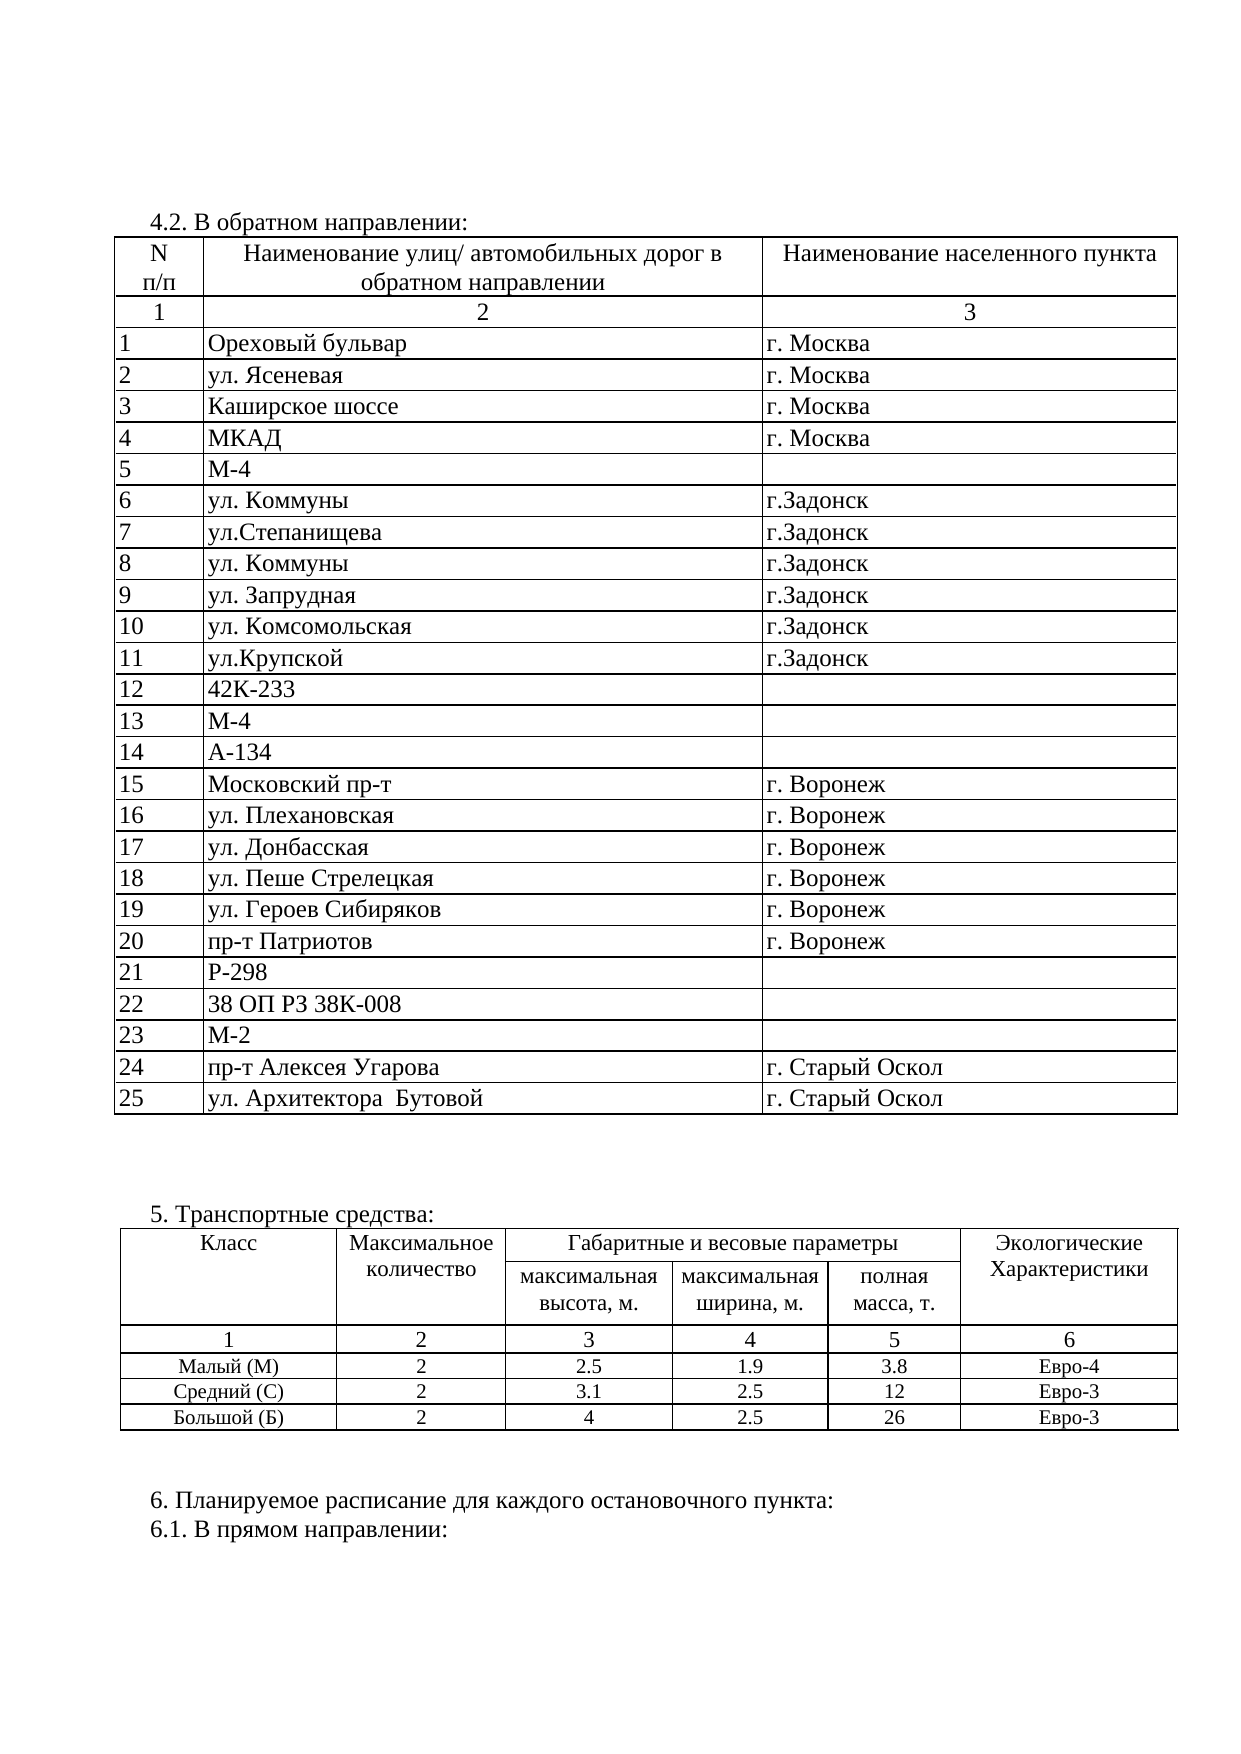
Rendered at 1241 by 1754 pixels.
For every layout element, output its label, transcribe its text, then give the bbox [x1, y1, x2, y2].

table_cell 20 [115, 926, 203, 956]
table_cell 26 [829, 1405, 960, 1429]
table_cell 2 [337, 1354, 505, 1378]
table_cell 23 [115, 1020, 203, 1050]
table_cell г. Воронеж [763, 862, 1177, 893]
text 6.1. В прямом направлении: [150, 1514, 1090, 1543]
table_cell 21 [115, 957, 203, 987]
table_cell ул. Коммуны [204, 486, 762, 516]
table_cell 6 [961, 1326, 1177, 1352]
table_cell Ореховый бульвар [204, 328, 762, 358]
table_cell максимальная ширина, м. [673, 1262, 827, 1324]
table_cell 14 [115, 737, 203, 767]
table_cell 7 [115, 517, 203, 547]
table_cell 38 ОП РЗ 38К-008 [204, 989, 762, 1019]
table_cell 13 [115, 705, 203, 736]
table_cell [763, 988, 1177, 1019]
table_header Наименование населенного пункта [763, 238, 1177, 295]
table_cell ул. Запрудная [204, 580, 762, 610]
table_cell М-2 [204, 1021, 762, 1050]
table_cell 3 [115, 391, 203, 421]
table_cell г. Москва [763, 327, 1177, 358]
table_cell 12 [829, 1379, 960, 1403]
table_cell г. Воронеж [763, 893, 1177, 924]
table_cell Малый (М) [121, 1354, 336, 1378]
table_cell г. Москва [763, 358, 1177, 390]
table_cell г. Старый Оскол [763, 1082, 1177, 1113]
table_cell Евро-4 [961, 1354, 1177, 1378]
table_cell г. Москва [763, 390, 1177, 421]
table_cell А-134 [204, 737, 762, 767]
table_cell МКАД [204, 423, 762, 453]
table_cell г.Задонск [763, 641, 1177, 673]
table_header N п/п [115, 238, 203, 295]
table_cell 2 [204, 297, 762, 327]
table_cell ул. Архитектора Бутовой [204, 1083, 762, 1113]
table_cell 25 [115, 1083, 203, 1113]
table_cell 2.5 [506, 1354, 672, 1378]
table_cell ул.Степанищева [204, 517, 762, 547]
table_cell М-4 [204, 706, 762, 736]
table_cell г.Задонск [763, 484, 1177, 516]
table_cell ул. Коммуны [204, 549, 762, 578]
table_cell 2 [337, 1379, 505, 1403]
table_cell 10 [115, 611, 203, 641]
table_cell 6 [115, 485, 203, 516]
table_cell 15 [115, 768, 203, 799]
table_cell 4 [115, 422, 203, 453]
table_cell Каширское шоссе [204, 391, 762, 421]
table_cell 17 [115, 831, 203, 862]
table_cell 16 [115, 800, 203, 830]
table_cell ул. Комсомольская [204, 612, 762, 641]
table_cell 2.5 [673, 1379, 827, 1403]
table_cell 3.8 [829, 1354, 960, 1378]
table_cell г.Задонск [763, 610, 1177, 641]
table_cell [763, 704, 1177, 736]
table_cell 1 [121, 1326, 336, 1352]
table_cell [763, 956, 1177, 987]
table_cell 3 [763, 295, 1177, 327]
table_cell г. Воронеж [763, 799, 1177, 830]
table_cell ул.Крупской [204, 643, 762, 673]
table_cell полная масса, т. [829, 1262, 960, 1324]
table_header Максимальное количество [337, 1229, 505, 1324]
table_cell 2 [115, 359, 203, 390]
table_cell 2.5 [673, 1405, 827, 1429]
table_header Класс [121, 1229, 336, 1324]
table_cell [763, 736, 1177, 767]
table_cell г.Задонск [763, 579, 1177, 610]
table_cell 5 [829, 1326, 960, 1352]
table_cell г.Задонск [763, 516, 1177, 547]
table_cell 18 [115, 863, 203, 893]
table_header Габаритные и весовые параметры [506, 1229, 960, 1261]
table_cell ул. Плехановская [204, 800, 762, 830]
table_cell г. Воронеж [763, 830, 1177, 862]
table_cell 1.9 [673, 1354, 827, 1378]
table_cell ул. Донбасская [204, 832, 762, 862]
table_cell М-4 [204, 454, 762, 484]
table_cell 4 [673, 1326, 827, 1352]
table_cell [763, 453, 1177, 484]
table_cell ул. Ясеневая [204, 360, 762, 390]
table_cell 8 [115, 548, 203, 578]
table_cell 2 [337, 1405, 505, 1429]
table_cell 3.1 [506, 1379, 672, 1403]
table_cell 19 [115, 894, 203, 924]
table_cell 4 [506, 1405, 672, 1429]
table_cell 1 [115, 296, 203, 327]
table_cell 9 [115, 580, 203, 610]
table_cell г. Старый Оскол [763, 1050, 1177, 1082]
table_cell г. Воронеж [763, 925, 1177, 956]
table_cell 12 [115, 674, 203, 704]
table_cell ул. Героев Сибиряков [204, 895, 762, 924]
table_cell максимальная высота, м. [506, 1262, 672, 1324]
table_cell [763, 1019, 1177, 1050]
table_cell 42К-233 [204, 675, 762, 704]
text 5. Транспортные средства: [150, 1199, 1090, 1227]
table_header Наименование улиц/ автомобильных дорог в обратном направлении [204, 238, 762, 295]
table_cell г. Воронеж [763, 767, 1177, 799]
text 4.2. В обратном направлении: [150, 207, 1090, 236]
table_cell 1 [115, 328, 203, 358]
table_cell Евро-3 [961, 1405, 1177, 1429]
text 6. Планируемое расписание для каждого остановочного пункта: [150, 1486, 1090, 1514]
table_cell г. Москва [763, 421, 1177, 453]
table_cell 11 [115, 643, 203, 673]
table_cell пр-т Патриотов [204, 926, 762, 956]
table_cell Средний (С) [121, 1379, 336, 1403]
table_cell 5 [115, 454, 203, 484]
table_cell Евро-3 [961, 1379, 1177, 1403]
table_cell пр-т Алексея Угарова [204, 1052, 762, 1082]
table_cell [763, 673, 1177, 704]
table_cell 3 [506, 1326, 672, 1352]
table_cell г.Задонск [763, 547, 1177, 578]
table_cell ул. Пеше Стрелецкая [204, 863, 762, 893]
table_cell Большой (Б) [121, 1405, 336, 1429]
table_cell Московский пр-т [204, 769, 762, 799]
table_cell 22 [115, 989, 203, 1019]
table_cell 2 [337, 1326, 505, 1352]
table_cell Р-298 [204, 958, 762, 987]
table_cell 24 [115, 1051, 203, 1082]
table_header Экологические Характеристики [961, 1229, 1177, 1324]
